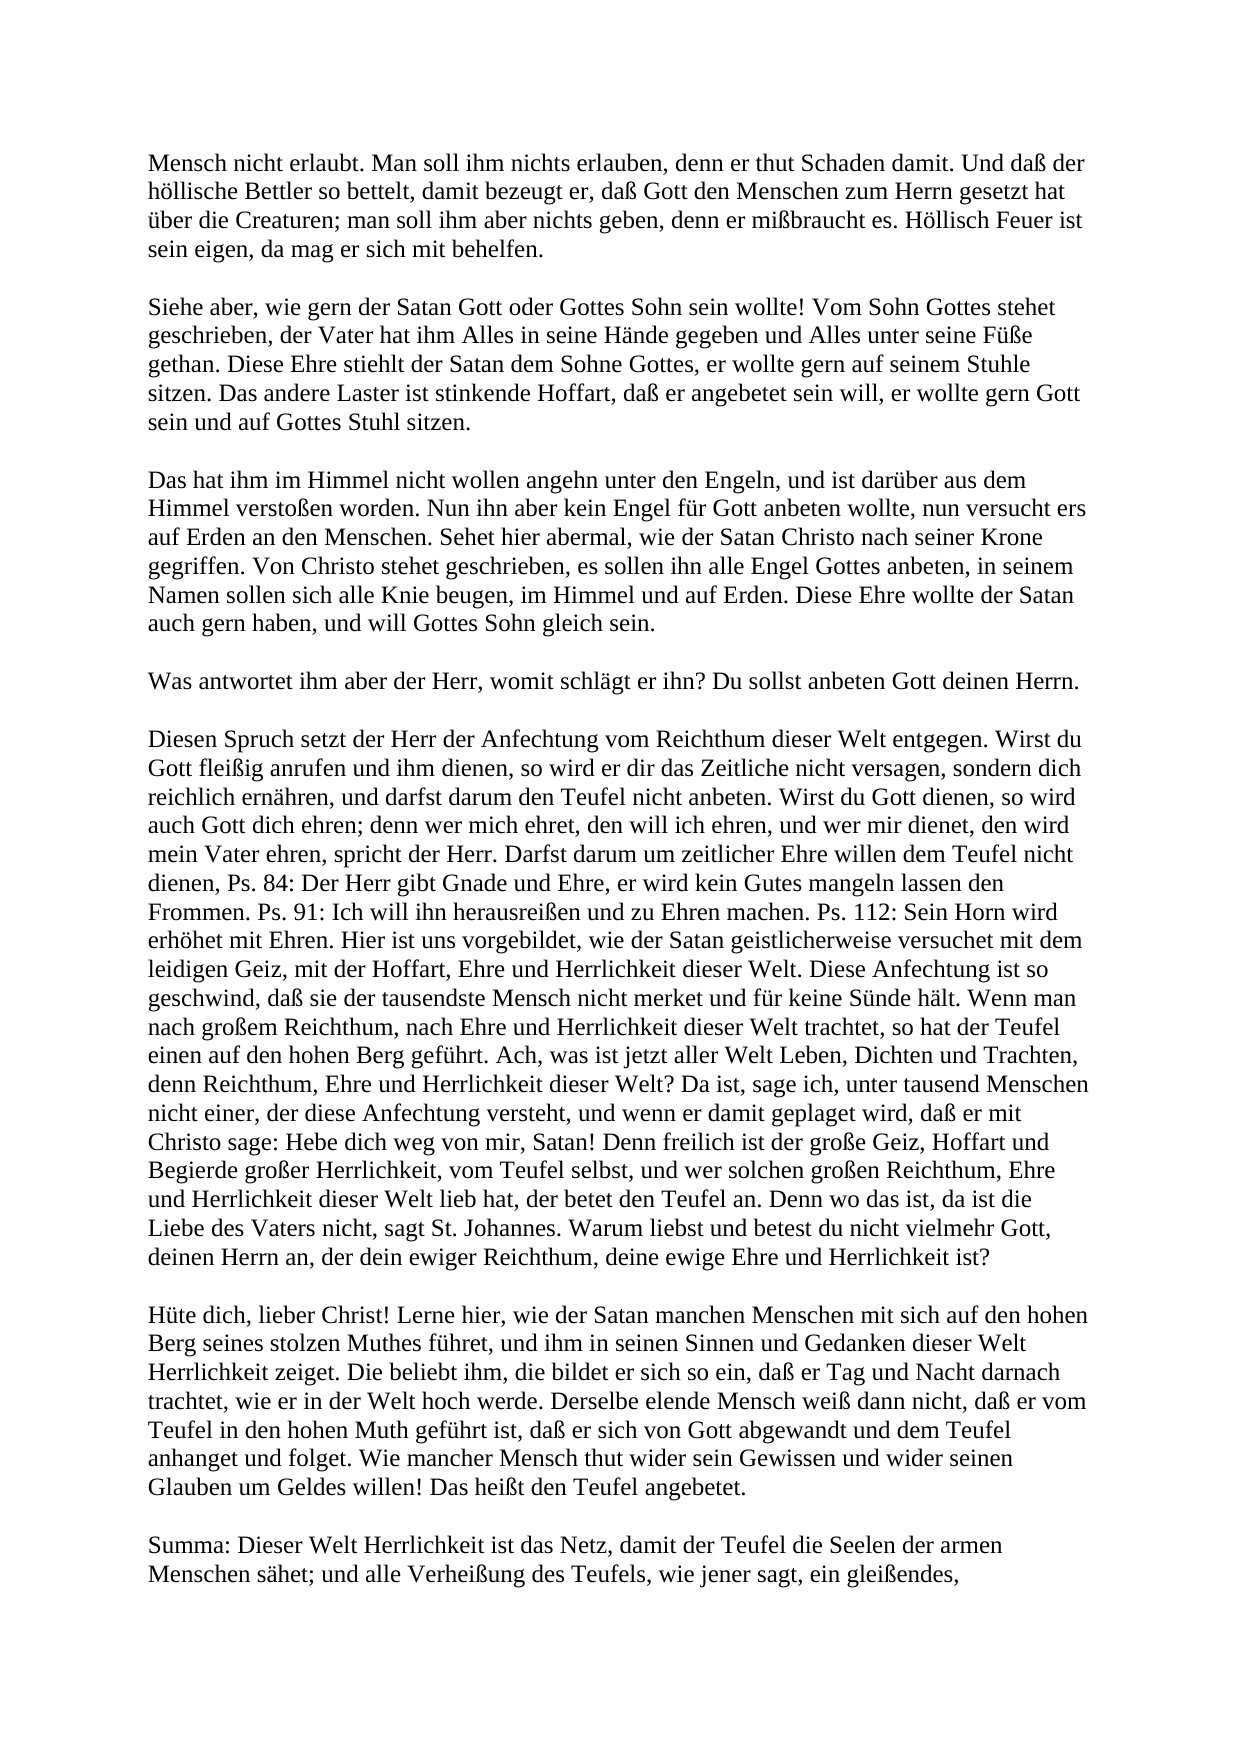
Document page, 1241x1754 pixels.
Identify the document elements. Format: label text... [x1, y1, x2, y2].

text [148, 148, 1093, 263]
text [148, 1530, 1093, 1588]
text Diesen Spruch setzt der Herr der Anfechtung vom Reichthum dieser Welt entgegen. Wirst du Gott fleißig anrufen und ihm dienen, so wird er dir das Zeitliche nicht versagen, sondern dich reichlich ernähren, und darfst darum den Teufel nicht anbeten. Wirst du Gott dienen, so wird auch Gott dich ehren; denn wer mich ehret, den will ich ehren, und wer mir dienet, den wird mein Vater ehren, spricht der Herr. Darfst darum um zeitlicher Ehre willen dem Teufel nicht dienen, Ps. 84: Der Herr gibt Gnade und Ehre, er wird kein Gutes mangeln lassen den Frommen. Ps. 91: Ich will ihn herausreißen und zu Ehren machen. Ps. 112: Sein Horn wird erhöhet mit Ehren. Hier ist uns vorgebildet, wie der Satan geistlicherweise versuchet mit dem leidigen Geiz, mit der Hoffart, Ehre und Herrlichkeit dieser Welt. Diese Anfechtung ist so geschwind, daß sie der tausendste Mensch nicht merket und für keine Sünde hält. Wenn man nach großem Reichthum, nach Ehre und Herrlichkeit dieser Welt trachtet, so hat der Teufel einen auf den hohen Berg geführt. Ach, was ist jetzt aller Welt Leben, Dichten und Trachten, denn Reichthum, Ehre und Herrlichkeit dieser Welt? Da ist, sage ich, unter tausend Menschen nicht einer, der diese Anfechtung versteht, und wenn er damit geplaget wird, daß er mit Christo sage: Hebe dich weg von mir, Satan! Denn freilich ist der große Geiz, Hoffart und Begierde großer Herrlichkeit, vom Teufel selbst, und wer solchen großen Reichthum, Ehre und Herrlichkeit dieser Welt lieb hat, der betet den Teufel an. Denn wo das ist, da ist die Liebe des Vaters nicht, sagt St. Johannes. Warum liebst und betest du nicht vielmehr Gott, deinen Herrn an, der dein ewiger Reichthum, deine ewige Ehre und Herrlichkeit ist? [148, 724, 1093, 1271]
text Siehe aber, wie gern der Satan Gott oder Gottes Sohn sein wollte! Vom Sohn Gottes stehet geschrieben, der Vater hat ihm Alles in seine Hände gegeben und Alles unter seine Füße gethan. Diese Ehre stiehlt der Satan dem Sohne Gottes, er wollte gern auf seinem Stuhle sitzen. Das andere Laster ist stinkende Hoffart, daß er angebetet sein will, er wollte gern Gott sein und auf Gottes Stuhl sitzen. [148, 292, 1093, 436]
text Hüte dich, lieber Christ! Lerne hier, wie der Satan manchen Menschen mit sich auf den hohen Berg seines stolzen Muthes führet, und ihm in seinen Sinnen und Gedanken dieser Welt Herrlichkeit zeiget. Die beliebt ihm, die bildet er sich so ein, daß er Tag und Nacht darnach trachtet, wie er in der Welt hoch werde. Derselbe elende Mensch weiß dann nicht, daß er vom Teufel in den hohen Muth geführt ist, daß er sich von Gott abgewandt und dem Teufel anhanget und folget. Wie mancher Mensch thut wider sein Gewissen und wider seinen Glauben um Geldes willen! Das heißt den Teufel angebetet. [148, 1300, 1093, 1501]
text Was antwortet ihm aber der Herr, womit schlägt er ihn? Du sollst anbeten Gott deinen Herrn. [148, 666, 1093, 695]
text Das hat ihm im Himmel nicht wollen angehn unter den Engeln, und ist darüber aus dem Himmel verstoßen worden. Nun ihn aber kein Engel für Gott anbeten wollte, nun versucht ers auf Erden an den Menschen. Sehet hier abermal, wie der Satan Christo nach seiner Krone gegriffen. Von Christo stehet geschrieben, es sollen ihn alle Engel Gottes anbeten, in seinem Namen sollen sich alle Knie beugen, im Himmel und auf Erden. Diese Ehre wollte der Satan auch gern haben, und will Gottes Sohn gleich sein. [148, 465, 1093, 637]
